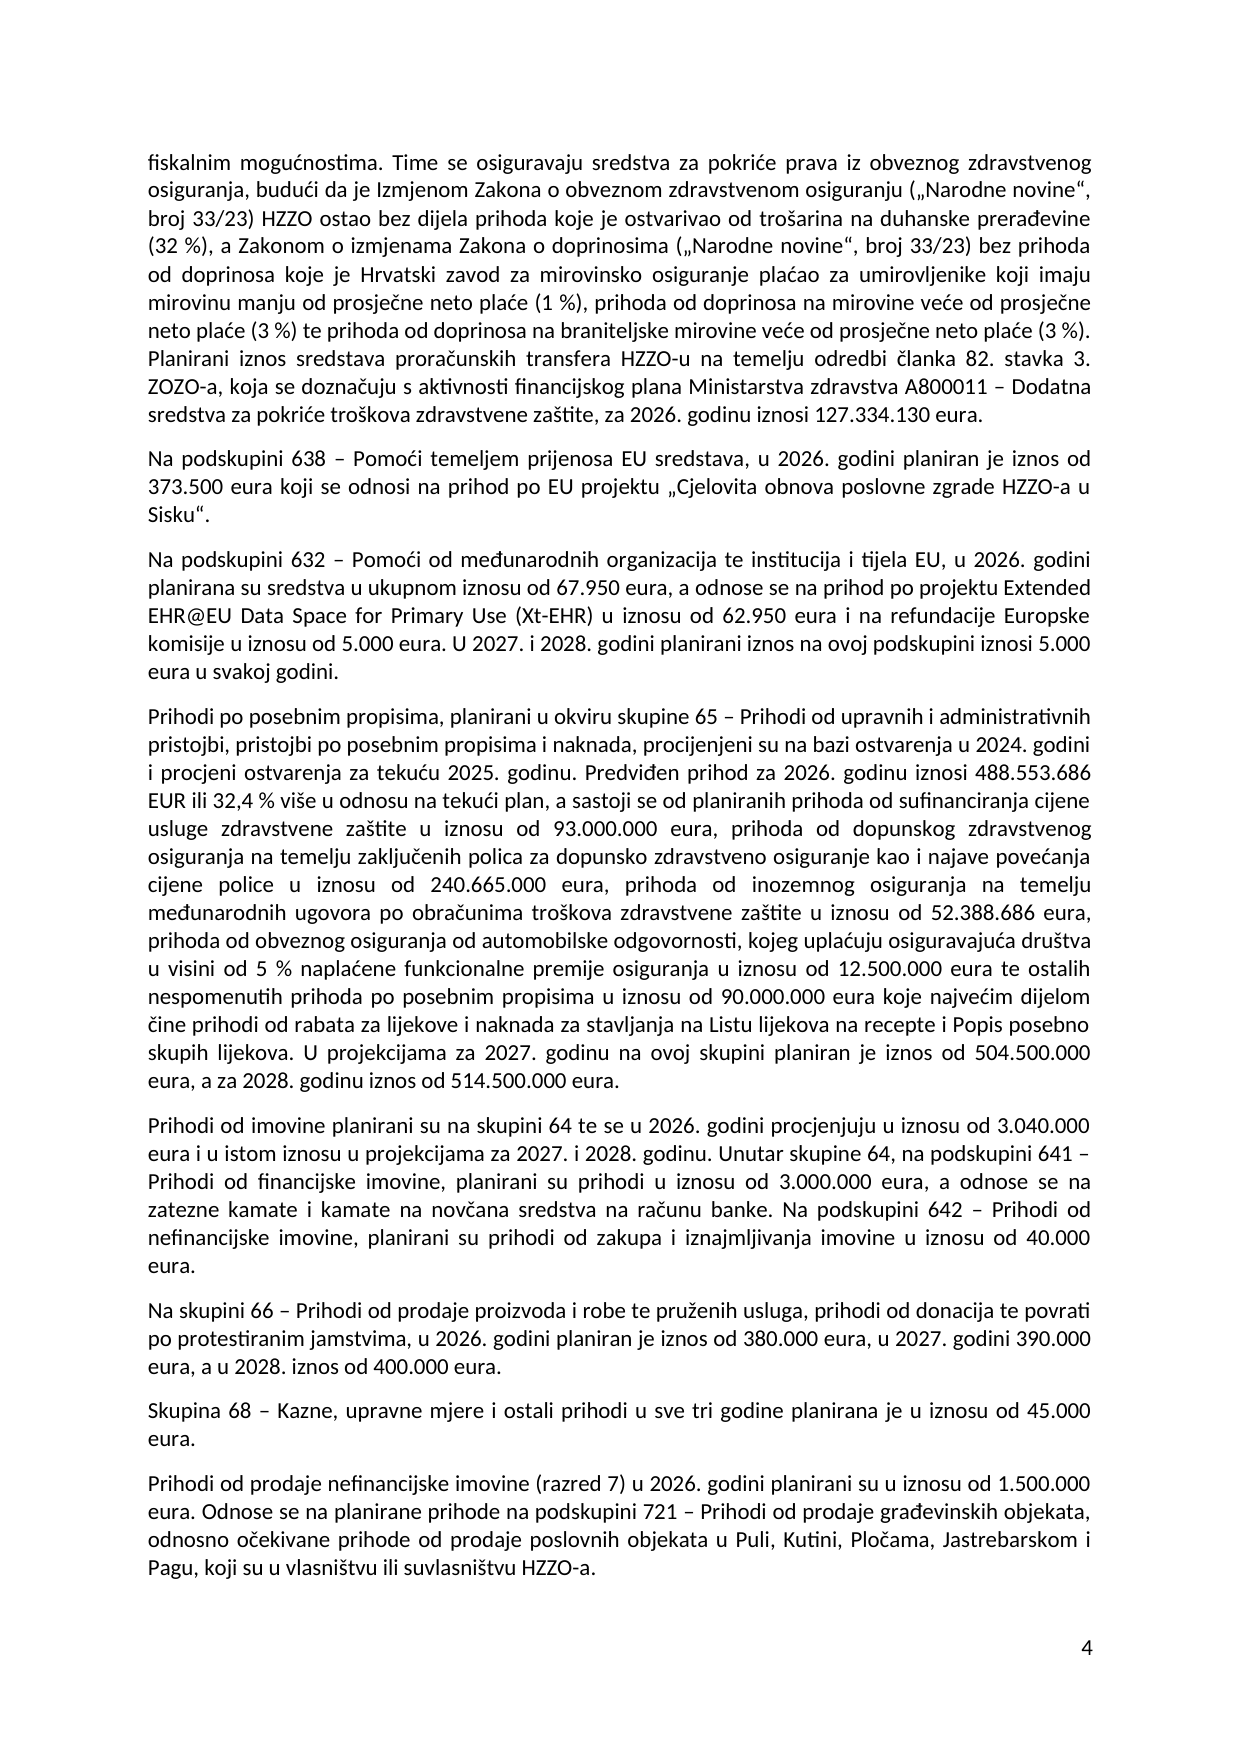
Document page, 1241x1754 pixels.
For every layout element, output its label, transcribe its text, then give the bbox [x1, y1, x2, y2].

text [148, 148, 1093, 428]
text Prihodi po posebnim propisima, planirani u okviru skupine 65 – Prihodi od upravnih i administrativnih pristojbi, pristojbi po posebnim propisima i naknada, procijenjeni su na bazi ostvarenja u 2024. godini i procjeni ostvarenja za tekuću 2025. godinu. Predviđen prihod za 2026. godinu iznosi 488.553.686 EUR ili 32,4 % više u odnosu na tekući plan, a sastoji se od planiranih prihoda od sufinanciranja cijene usluge zdravstvene zaštite u iznosu od 93.000.000 eura, prihoda od dopunskog zdravstvenog osiguranja na temelju zaključenih polica za dopunsko zdravstveno osiguranje kao i najave povećanja cijene police u iznosu od 240.665.000 eura, prihoda od inozemnog osiguranja na temelju međunarodnih ugovora po obračunima troškova zdravstvene zaštite u iznosu od 52.388.686 eura, prihoda od obveznog osiguranja od automobilske odgovornosti, kojeg uplaćuju osiguravajuća društva u visini od 5 % naplaćene funkcionalne premije osiguranja u iznosu od 12.500.000 eura te ostalih nespomenutih prihoda po posebnim propisima u iznosu od 90.000.000 eura koje najvećim dijelom čine prihodi od rabata za lijekove i naknada za stavljanja na Listu lijekova na recepte i Popis posebno skupih lijekova. U projekcijama za 2027. godinu na ovoj skupini planiran je iznos od 504.500.000 eura, a za 2028. godinu iznos od 514.500.000 eura. [148, 702, 1093, 1094]
text Na skupini 66 – Prihodi od prodaje proizvoda i robe te pruženih usluga, prihodi od donacija te povrati po protestiranim jamstvima, u 2026. godini planiran je iznos od 380.000 eura, u 2027. godini 390.000 eura, a u 2028. iznos od 400.000 eura. [148, 1296, 1093, 1380]
text Prihodi od imovine planirani su na skupini 64 te se u 2026. godini procjenjuju u iznosu od 3.040.000 eura i u istom iznosu u projekcijama za 2027. i 2028. godinu. Unutar skupine 64, na podskupini 641 – Prihodi od financijske imovine, planirani su prihodi u iznosu od 3.000.000 eura, a odnose se na zatezne kamate i kamate na novčana sredstva na računu banke. Na podskupini 642 – Prihodi od nefinancijske imovine, planirani su prihodi od zakupa i iznajmljivanja imovine u iznosu od 40.000 eura. [148, 1111, 1093, 1279]
text Na podskupini 632 – Pomoći od međunarodnih organizacija te institucija i tijela EU, u 2026. godini planirana su sredstva u ukupnom iznosu od 67.950 eura, a odnose se na prihod po projektu Extended EHR@EU Data Space for Primary Use (Xt-EHR) u iznosu od 62.950 eura i na refundacije Europske komisije u iznosu od 5.000 eura. U 2027. i 2028. godini planirani iznos na ovoj podskupini iznosi 5.000 eura u svakoj godini. [148, 545, 1093, 685]
text Na podskupini 638 – Pomoći temeljem prijenosa EU sredstava, u 2026. godini planiran je iznos od 373.500 eura koji se odnosi na prihod po EU projektu „Cjelovita obnova poslovne zgrade HZZO-a u Sisku“. [148, 444, 1093, 528]
text Prihodi od prodaje nefinancijske imovine (razred 7) u 2026. godini planirani su u iznosu od 1.500.000 eura. Odnose se na planirane prihode na podskupini 721 – Prihodi od prodaje građevinskih objekata, odnosno očekivane prihode od prodaje poslovnih objekata u Puli, Kutini, Pločama, Jastrebarskom i Pagu, koji su u vlasništvu ili suvlasništvu HZZO-a. [148, 1469, 1093, 1581]
text Skupina 68 – Kazne, upravne mjere i ostali prihodi u sve tri godine planirana je u iznosu od 45.000 eura. [148, 1396, 1093, 1452]
